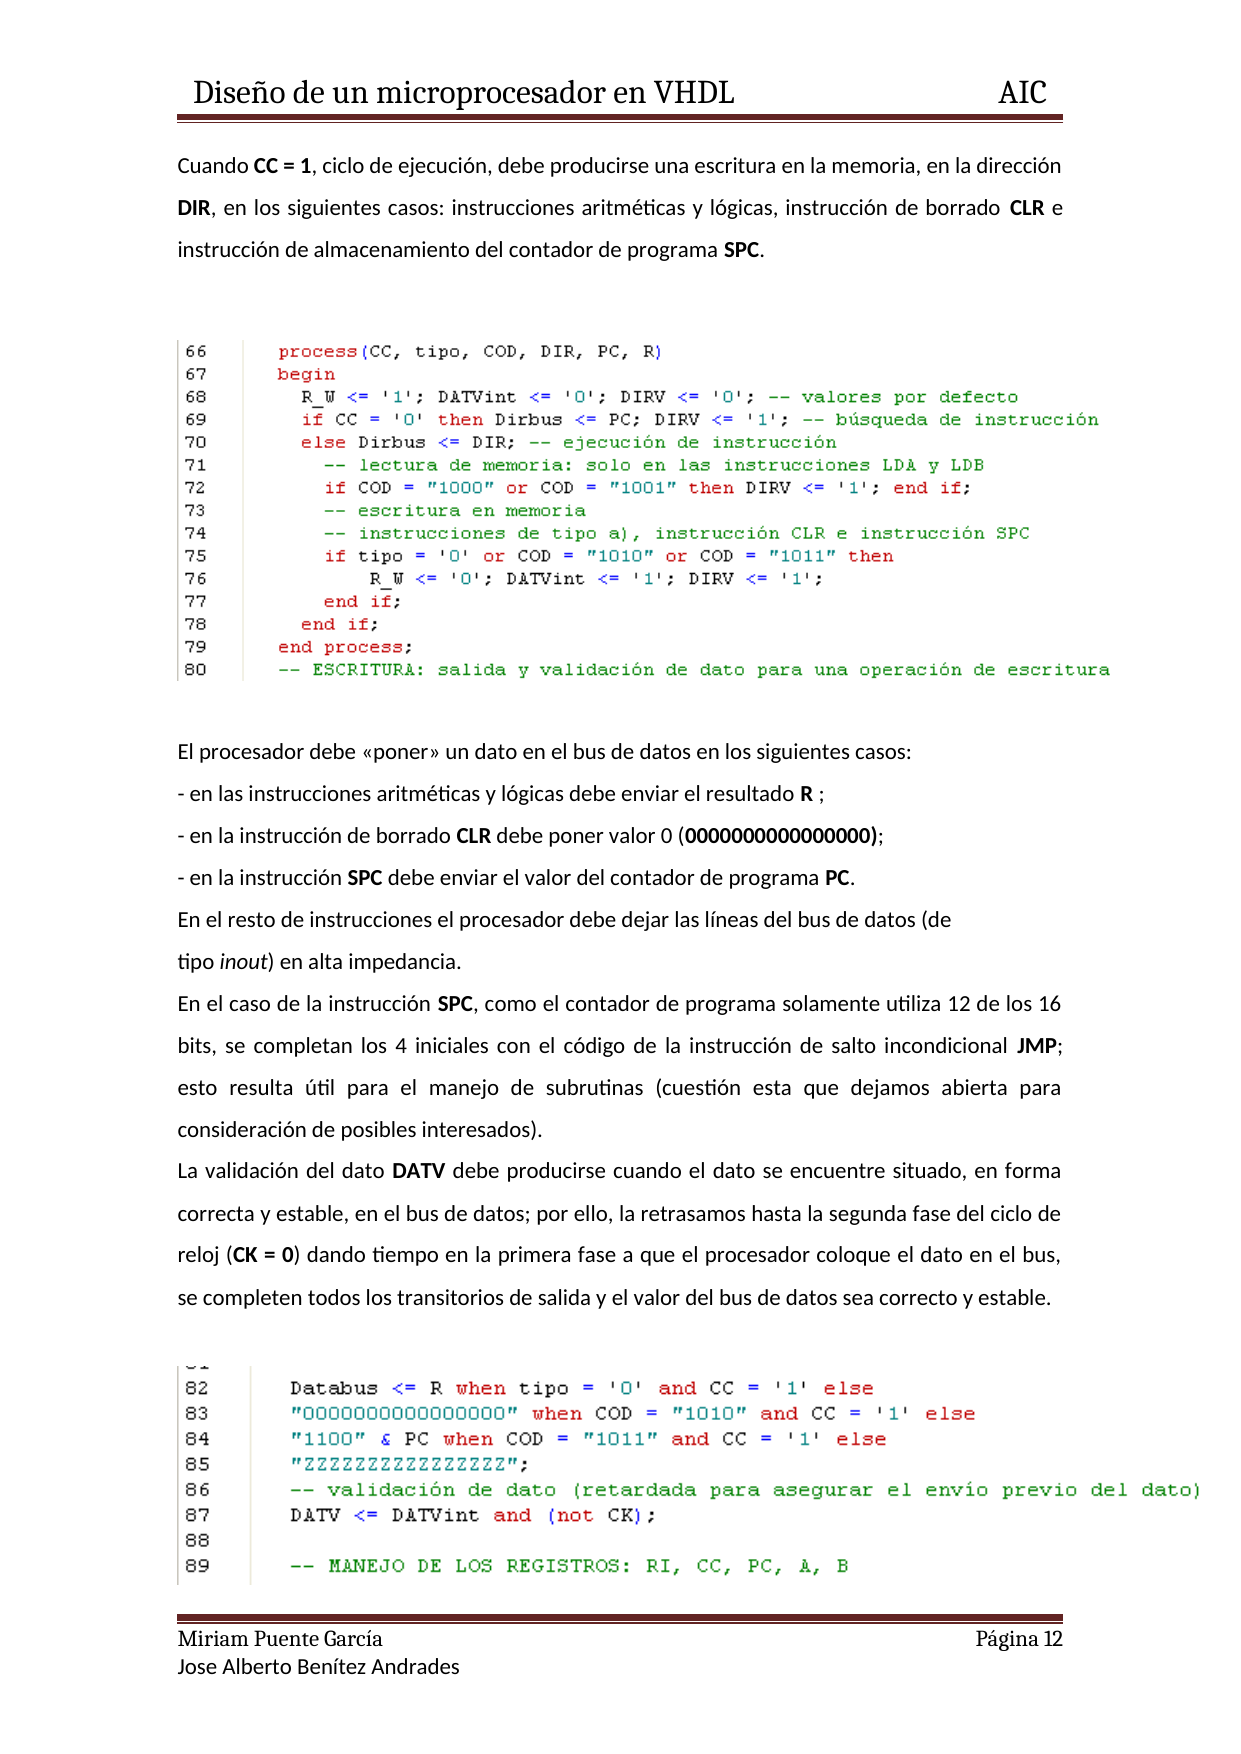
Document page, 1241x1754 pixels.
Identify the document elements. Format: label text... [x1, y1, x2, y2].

picture [177, 340, 1241, 681]
text - en las instrucciones aritméticas y lógicas debe enviar el resultado R ; [177, 779, 1063, 807]
text La validación del dato DATV debe producirse cuando el dato se encuentre situado, en forma correcta y estable, en el bus de datos; por ello, la retrasamos hasta la segunda fase del ciclo de reloj (CK = 0) dando tiempo en la primera fase a que el procesador coloque el dato en el bus, se completen todos los transitorios de salida y el valor del bus de datos sea correcto y estable. [177, 1157, 1063, 1311]
picture [177, 1366, 1241, 1585]
text Cuando CC = 1, ciclo de ejecución, debe producirse una escritura en la memoria, en la dirección DIR, en los siguientes casos: instrucciones aritméticas y lógicas, instrucción de borrado CLR e instrucción de almacenamiento del contador de programa SPC. [177, 152, 1063, 263]
text El procesador debe «poner» un dato en el bus de datos en los siguientes casos: [177, 737, 1063, 765]
text - en la instrucción de borrado CLR debe poner valor 0 (0000000000000000); [177, 821, 1063, 849]
text tipo inout) en alta impedancia. [177, 947, 1063, 975]
text En el caso de la instrucción SPC, como el contador de programa solamente utiliza 12 de los 16 bits, se completan los 4 iniciales con el código de la instrucción de salto incondicional JMP; esto resulta útil para el manejo de subrutinas (cuestión esta que dejamos abierta para consideración de posibles interesados). [177, 989, 1063, 1143]
text En el resto de instrucciones el procesador debe dejar las líneas del bus de datos (de [177, 905, 1063, 933]
text - en la instrucción SPC debe enviar el valor del contador de programa PC. [177, 863, 1063, 891]
